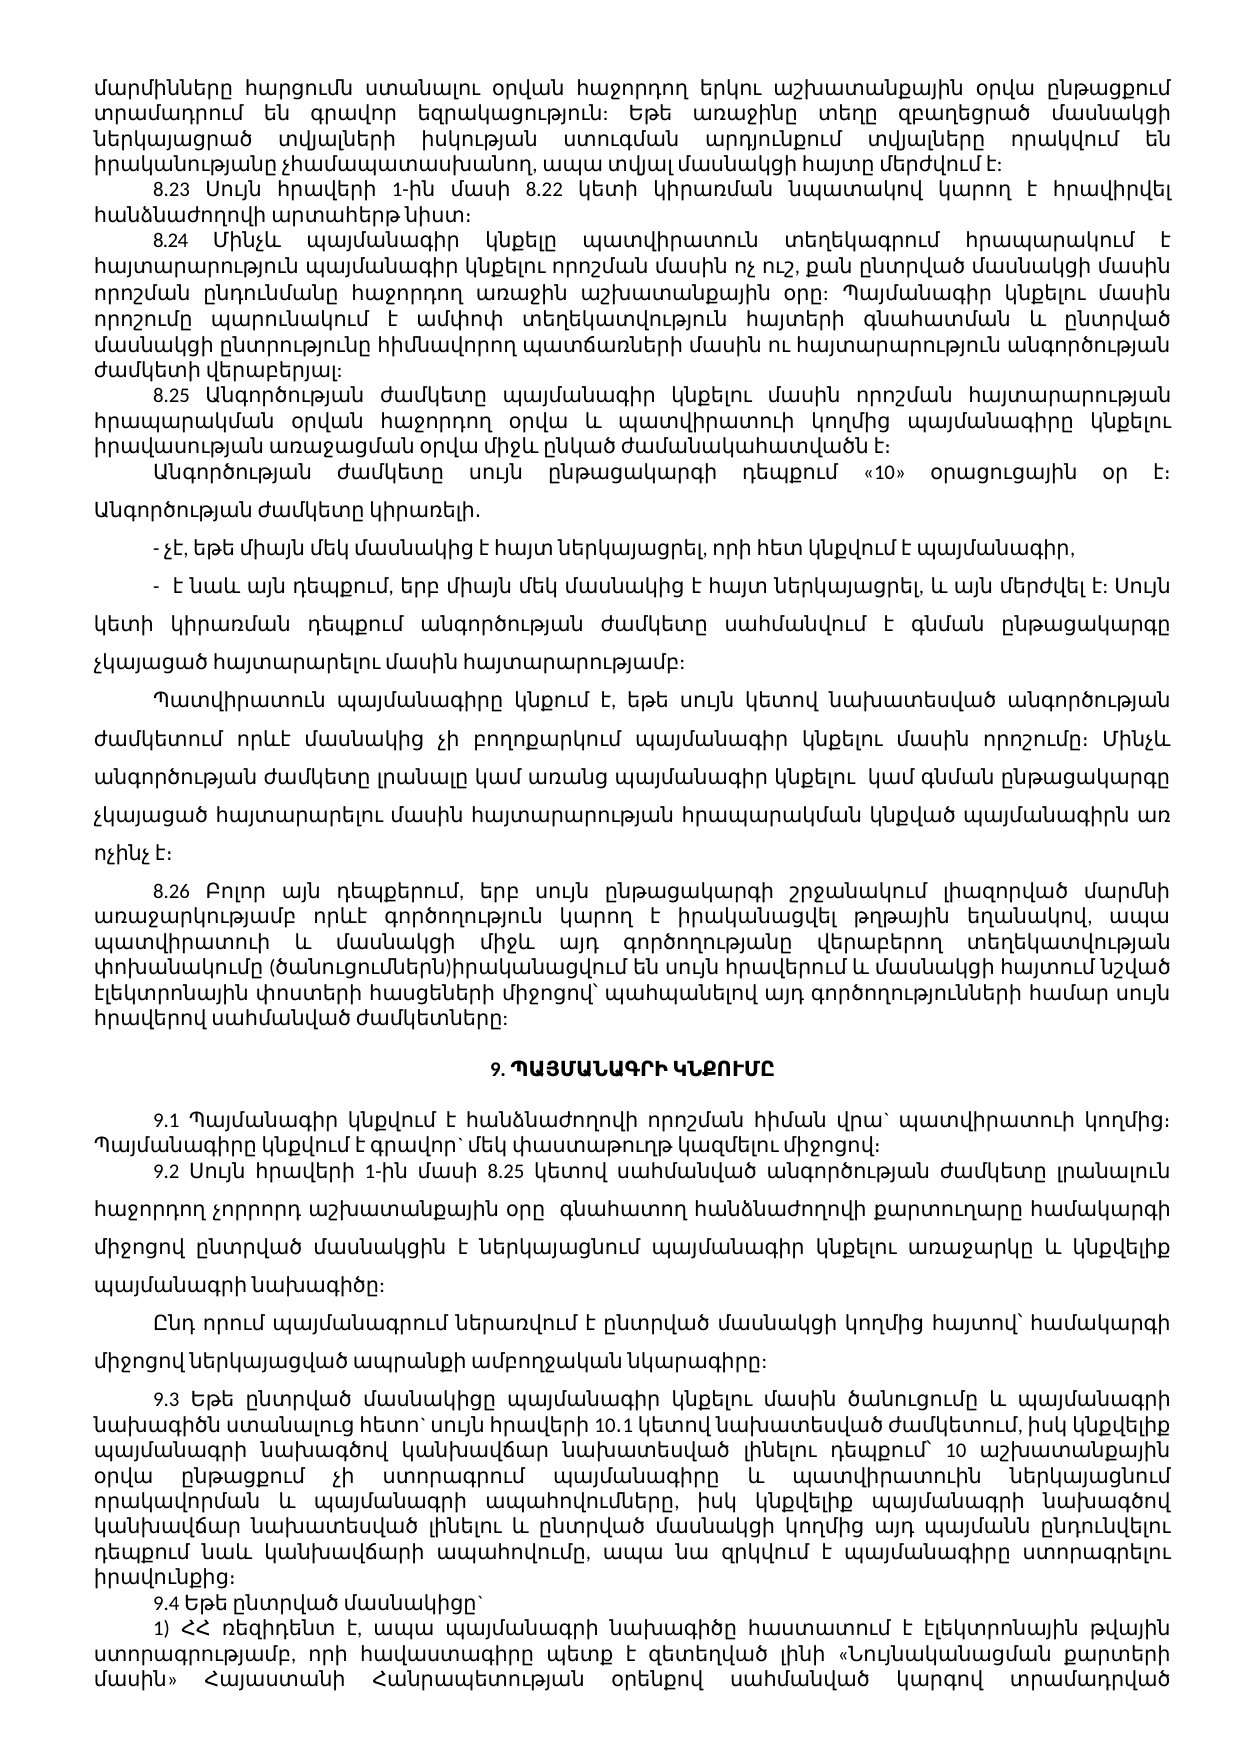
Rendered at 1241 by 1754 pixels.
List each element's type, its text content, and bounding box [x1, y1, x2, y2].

text 9. ՊԱՅՄԱՆԱԳՐԻ ԿՆՔՈՒՄԸ [94, 1056, 1171, 1082]
text - է նաև այն դեպքում, երբ միայն մեկ մասնակից է հայտ ներկայացրել, և այն մերժվել է: Սույն կետի կիրառման դեպքում անգործության ժամկետը սահմանվում է գնման ընթացակարգը չկայացած հայտարարելու մասին հայտարարությամբ: [94, 573, 1171, 675]
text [94, 1615, 1171, 1692]
text - չէ, եթե միայն մեկ մասնակից է հայտ ներկայացրել, որի հետ կնքվում է պայմանագիր, [94, 535, 1171, 561]
text 8.23 Սույն հրավերի 1-ին մասի 8.22 կետի կիրառման նպատակով կարող է հրավիրվել հանձնաժողովի արտահերթ նիստ։ [94, 177, 1171, 227]
text 9.2 Սույն հրավերի 1-ին մասի 8.25 կետով սահմանված անգործության ժամկետը լրանալուն հաջորդող չորրորդ աշխատանքային օրը գնահատող հանձնաժողովի քարտուղարը համակարգի միջոցով ընտրված մասնակցին է ներկայացնում պայմանագիր կնքելու առաջարկը և կնքվելիք պայմանագրի նախագիծը: [94, 1158, 1171, 1298]
text 9.1 Պայմանագիր կնքվում է հանձնաժողովի որոշման հիման վրա` պատվիրատուի կողմից։ Պայմանագիրը կնքվում է գրավոր` մեկ փաստաթուղթ կազմելու միջոցով։ [94, 1107, 1171, 1158]
text 8.26 Բոլոր այն դեպքերում, երբ սույն ընթացակարգի շրջանակում լիազորված մարմնի առաջարկությամբ որևէ գործողություն կարող է իրականացվել թղթային եղանակով, ապա պատվիրատուի և մասնակցի միջև այդ գործողությանը վերաբերող տեղեկատվության փոխանակումը (ծանուցումներն)իրականացվում են սույն հրավերում և մասնակցի հայտում նշված էլեկտրոնային փոստերի հասցեների միջոցով՝ պահպանելով այդ գործողությունների համար սույն հրավերով սահմանված ժամկետները: [94, 878, 1171, 1031]
text Պատվիրատուն պայմանագիրը կնքում է, եթե սույն կետով նախատեսված անգործության ժամկետում որևէ մասնակից չի բողոքարկում պայմանագիր կնքելու մասին որոշումը։ Մինչև անգործության ժամկետը լրանալը կամ առանց պայմանագիր կնքելու կամ գնման ընթացակարգը չկայացած հայտարարելու մասին հայտարարության հրապարակման կնքված պայմանագիրն առ ոչինչ է։ [94, 688, 1171, 866]
text Ընդ որում պայմանագրում ներառվում է ընտրված մասնակցի կողմից հայտով՝ համակարգի միջոցով ներկայացված ապրանքի ամբողջական նկարագիրը: [94, 1310, 1171, 1374]
text 9.4 Եթե ընտրված մասնակիցը` [94, 1590, 1171, 1615]
text Անգործության ժամկետը սույն ընթացակարգի դեպքում «10» օրացուցային օր է։ Անգործության ժամկետը կիրառելի․ [94, 459, 1171, 522]
text 9.3 Եթե ընտրված մասնակիցը պայմանագիր կնքելու մասին ծանուցումը և պայմանագրի նախագիծն ստանալուց հետո` սույն հրավերի 10․1 կետով նախատեսված ժամկետում, իսկ կնքվելիք պայմանագրի նախագծով կանխավճար նախատեսված լինելու դեպքում՝ 10 աշխատանքային օրվա ընթացքում չի ստորագրում պայմանագիրը և պատվիրատուին ներկայացնում որակավորման և պայմանագրի ապահովումները, իսկ կնքվելիք պայմանագրի նախագծով կանխավճար նախատեսված լինելու և ընտրված մասնակցի կողմից այդ պայմանն ընդունվելու դեպքում նաև կանխավճարի ապահովումը, ապա նա զրկվում է պայմանագիրը ստորագրելու իրավունքից։ [94, 1387, 1171, 1590]
text 8.25 Անգործության ժամկետը պայմանագիր կնքելու մասին որոշման հայտարարության հրապարակման օրվան հաջորդող օրվա և պատվիրատուի կողմից պայմանագիրը կնքելու իրավասության առաջացման օրվա միջև ընկած ժամանակահատվածն է։ [94, 383, 1171, 459]
text 8.24 Մինչև պայմանագիր կնքելը պատվիրատուն տեղեկագրում հրապարակում է հայտարարություն պայմանագիր կնքելու որոշման մասին ոչ ուշ, քան ընտրված մասնակցի մասին որոշման ընդունմանը հաջորդող առաջին աշխատանքային օրը: Պայմանագիր կնքելու մասին որոշումը պարունակում է ամփոփ տեղեկատվություն հայտերի գնահատման և ընտրված մասնակցի ընտրությունը հիմնավորող պատճառների մասին ու հայտարարություն անգործության ժամկետի վերաբերյալ: [94, 227, 1171, 383]
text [94, 75, 1171, 177]
